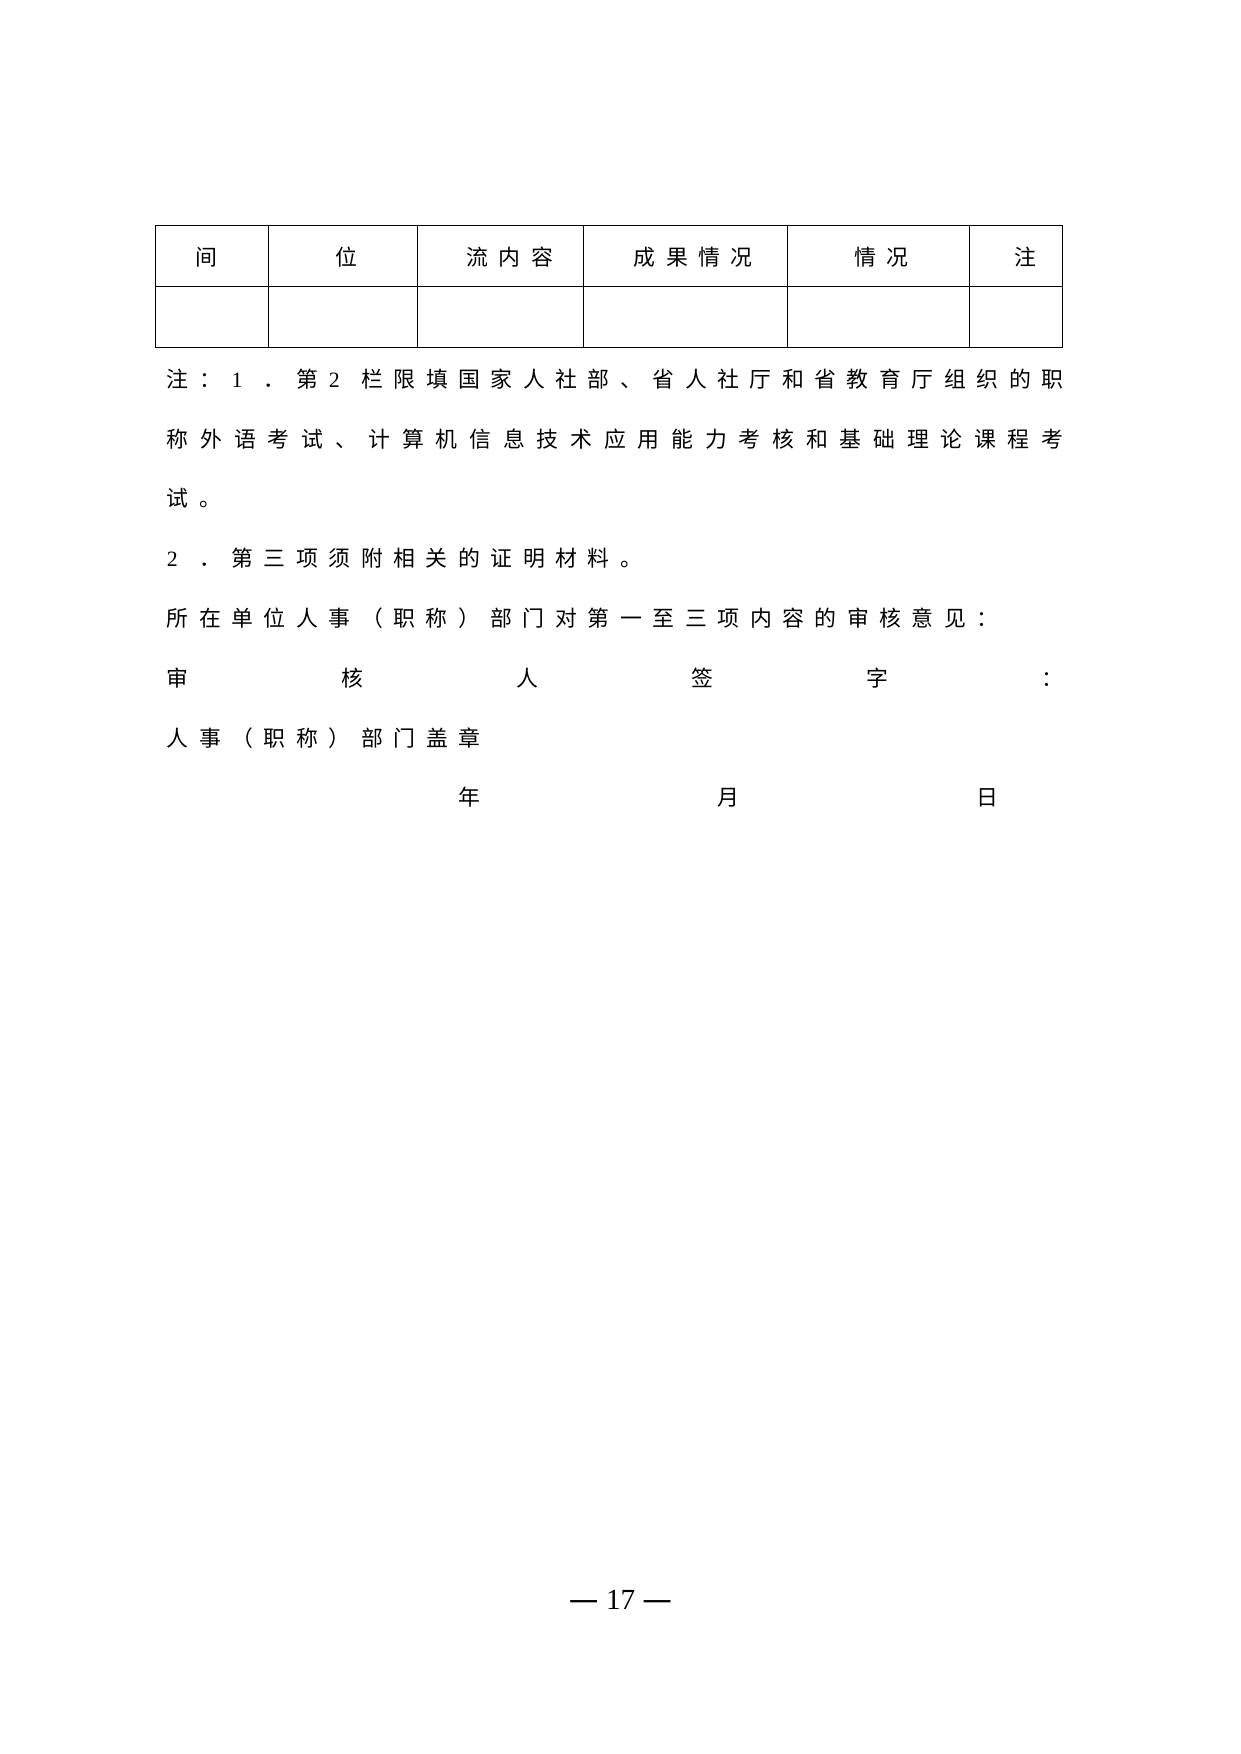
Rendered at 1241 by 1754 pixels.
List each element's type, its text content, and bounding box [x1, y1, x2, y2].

table_cell [970, 287, 1062, 347]
table_header 时 间 [156, 226, 268, 286]
table_cell [269, 287, 417, 347]
table_header 组织单位 [269, 226, 417, 286]
table_cell [584, 287, 787, 347]
text 审核人签字： 人事（职称）部门盖章 [167, 647, 1074, 766]
text 所在单位人事（职称）部门对第一至三项内容的审核意见： [167, 587, 1074, 647]
table_cell [418, 287, 583, 347]
table_cell [156, 287, 268, 347]
text 2．第三项须附相关的证明材料。 [167, 527, 1074, 587]
table_header 提交研究成果情况 [584, 226, 787, 286]
text 注：1．第2栏限填国家人社部、省人社厅和省教育厅组织的职称外语考试、计算机信息技术应用能力考核和基础理论课程考试。 [167, 348, 1074, 527]
text 年 月 日 [167, 766, 1074, 826]
table_cell [788, 287, 969, 347]
table_header 本人承担情况 [788, 226, 969, 286]
table_header 备注 [970, 226, 1062, 286]
table_header 学术交流内容 [418, 226, 583, 286]
